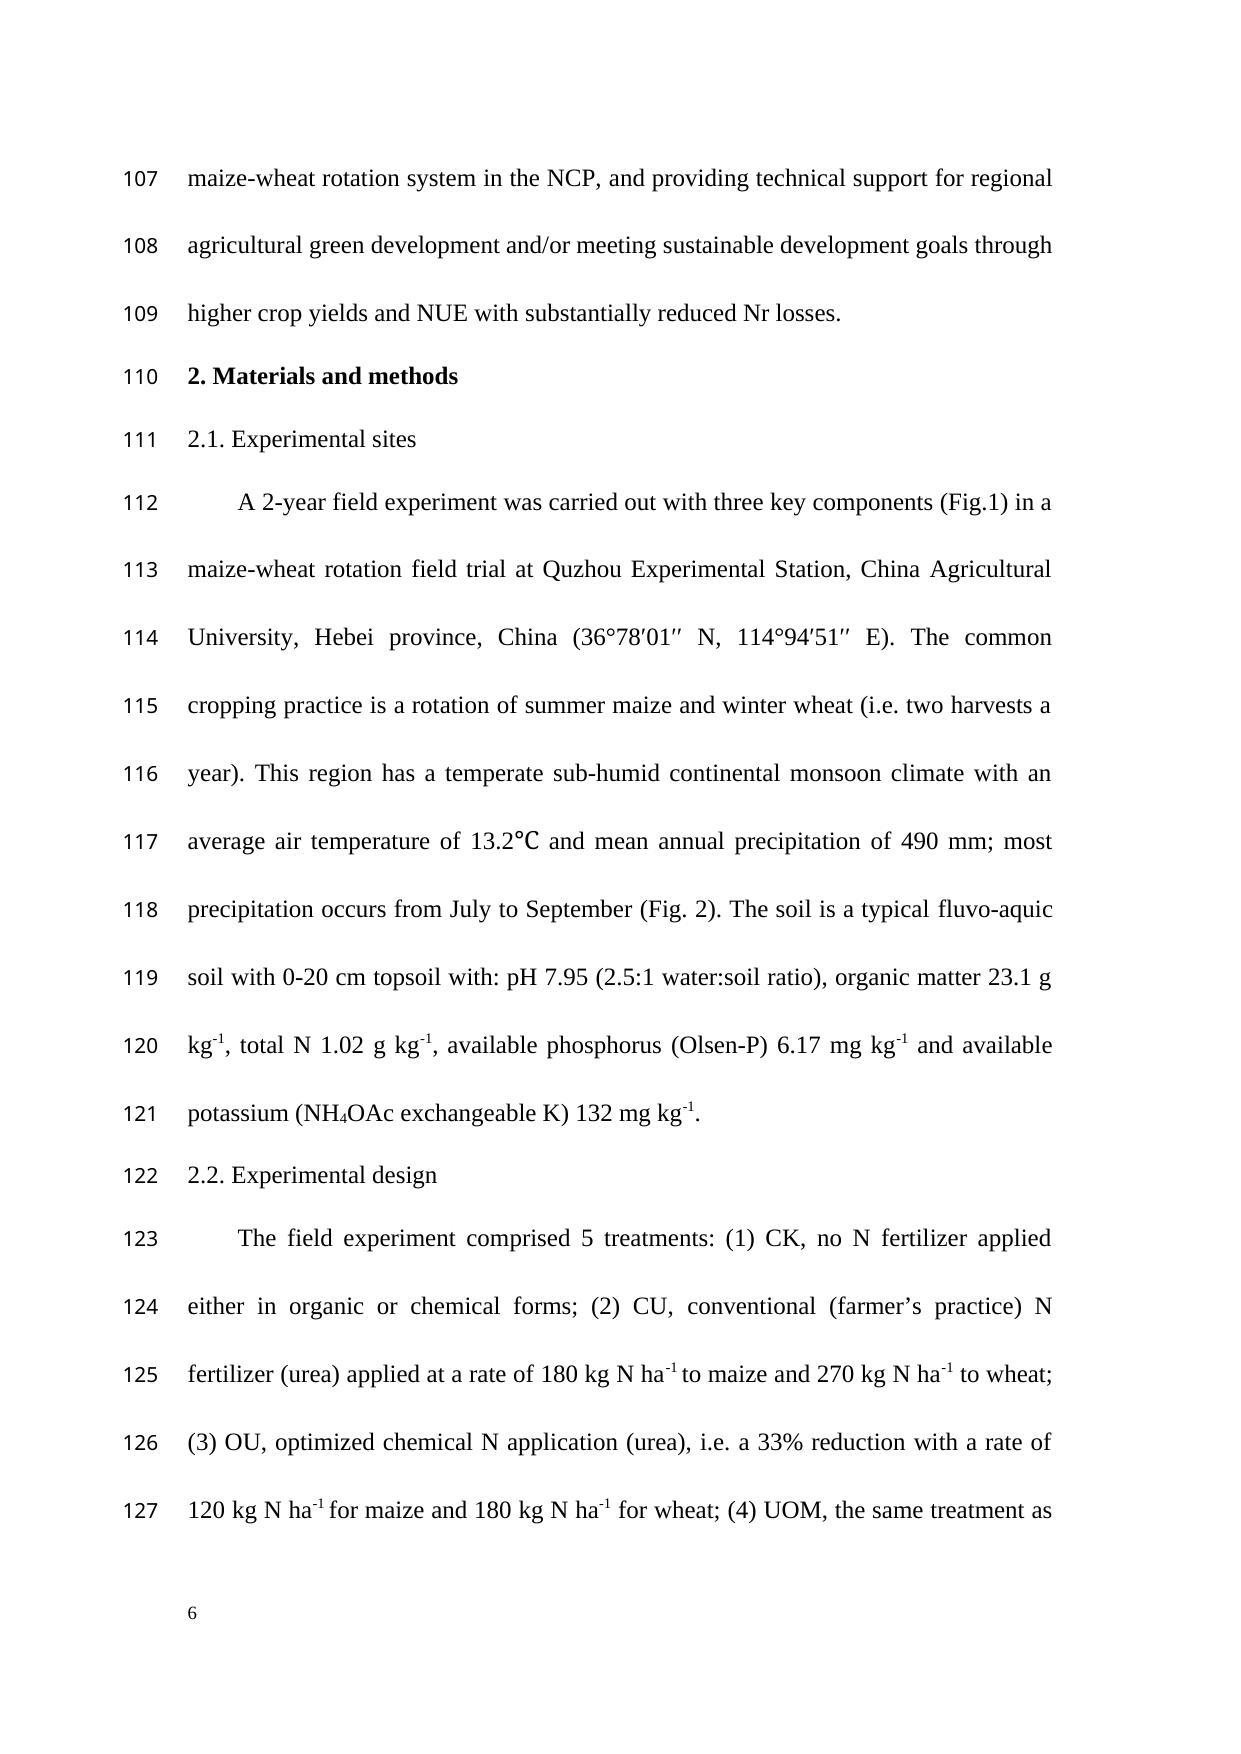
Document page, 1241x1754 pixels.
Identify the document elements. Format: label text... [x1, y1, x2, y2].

text A 2-year field experiment was carried out with three key components (Fig.1) in a maize-wheat rotation field trial at Quzhou Experimental Station, China Agricultural University, Hebei province, China (36°78′01′′ N, 114°94′51′′ E). The common cropping practice is a rotation of summer maize and winter wheat (i.e. two harvests a year). This region has a temperate sub-humid continental monsoon climate with an average air temperature of 13.2℃ and mean annual precipitation of 490 mm; most precipitation occurs from July to September (Fig. 2). The soil is a typical fluvo-aquic soil with 0-20 cm topsoil with: pH 7.95 (2.5:1 water:soil ratio), organic matter 23.1 g kg-1, total N 1.02 g kg-1, available phosphorus (Olsen-P) 6.17 mg kg-1 and available potassium (NH4OAc exchangeable K) 132 mg kg-1. [187, 484, 1053, 1129]
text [187, 1221, 1053, 1526]
text 2.2. Experimental design [187, 1158, 1053, 1192]
text 2. Materials and methods [187, 359, 1053, 393]
text 2.1. Experimental sites [187, 421, 1053, 455]
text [187, 160, 1053, 330]
